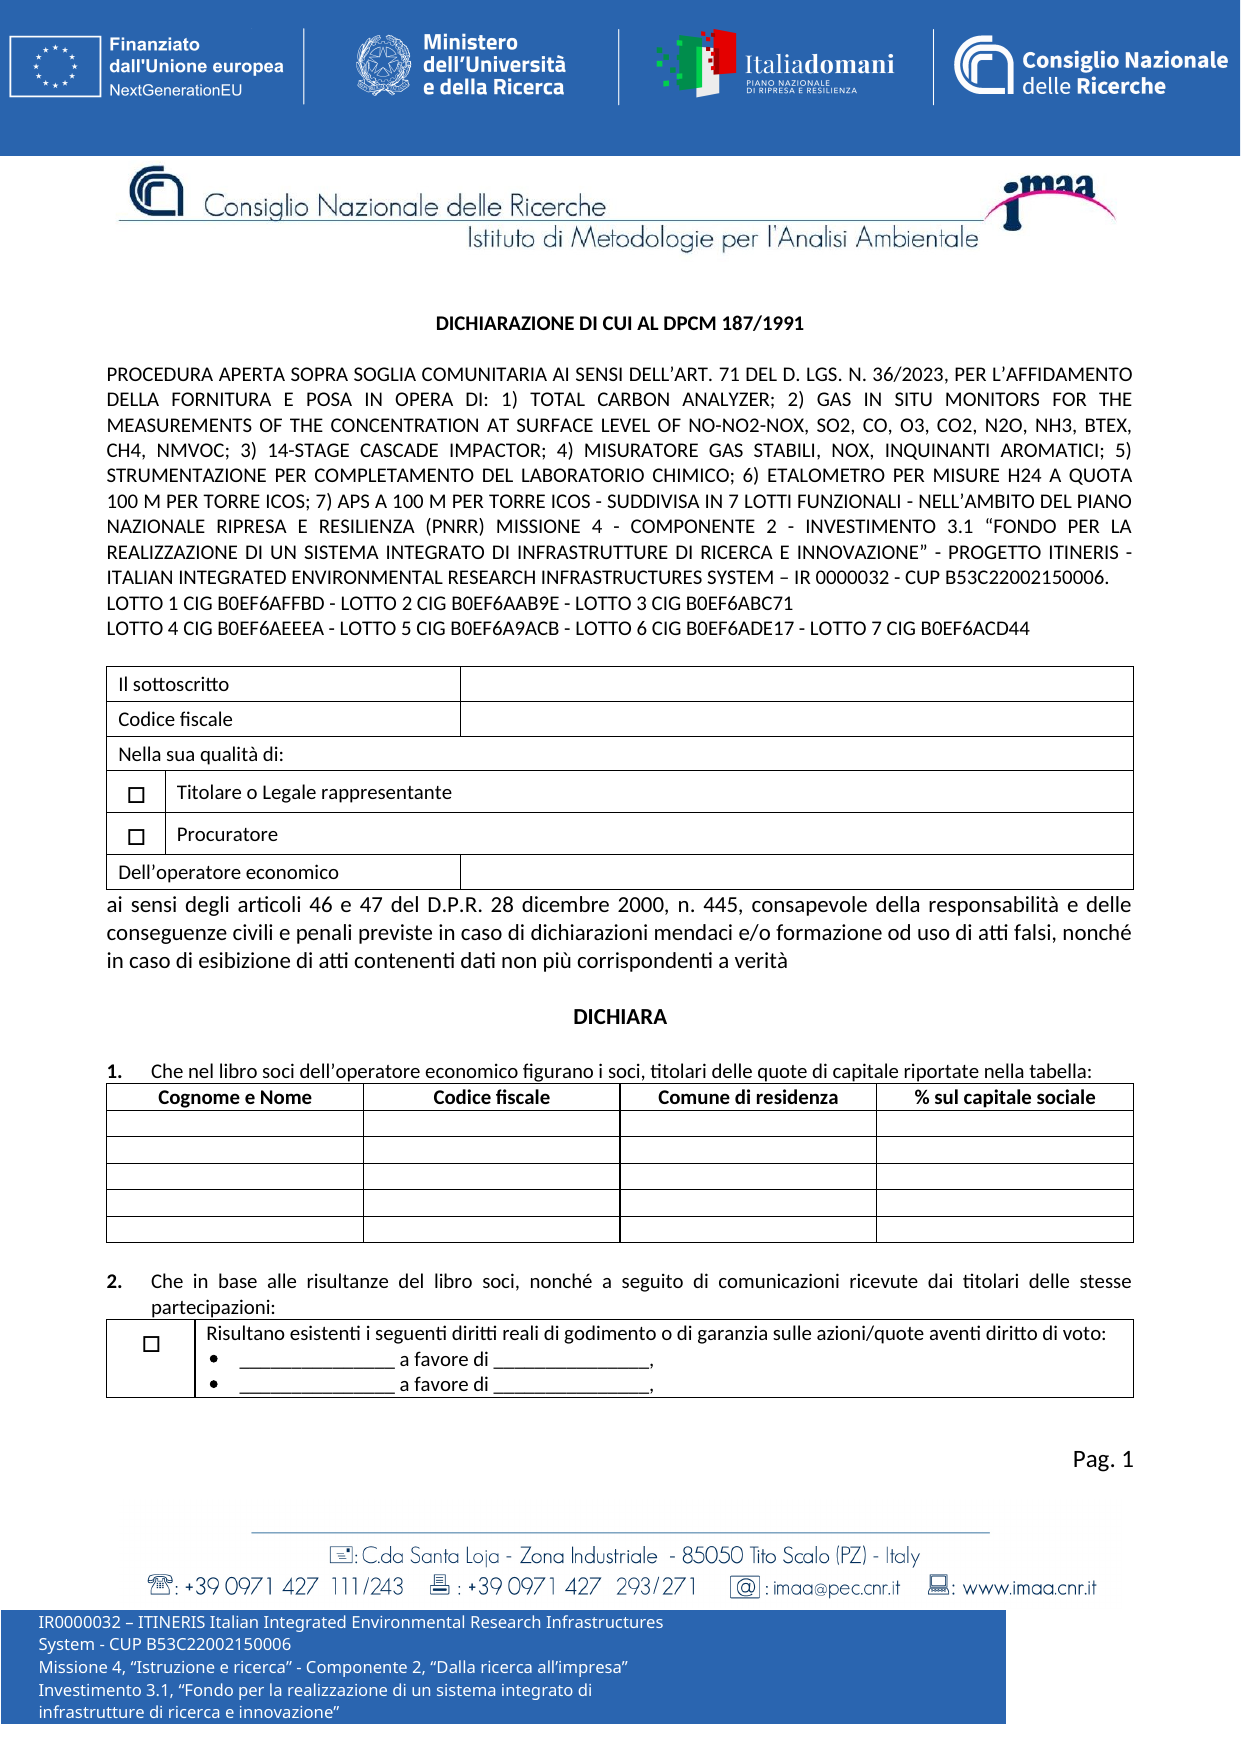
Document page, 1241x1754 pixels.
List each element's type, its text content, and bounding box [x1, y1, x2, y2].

table_header Cognome e Nome [107, 1084, 363, 1110]
table_cell [364, 1111, 619, 1136]
table_cell Dell’operatore economico [107, 855, 460, 889]
table_cell Procuratore [166, 813, 1133, 854]
table_cell [107, 1111, 363, 1136]
table_header % sul capitale sociale [877, 1084, 1133, 1110]
text PROCEDURA APERTA SOPRA SOGLIA COMUNITARIA AI SENSI DELL’ART. 71 DEL D. LGS. N. 36/2023, PER L’AFFIDAMENTO DELLA FORNITURA E POSA IN OPERA DI: 1) TOTAL CARBON ANALYZER; 2) GAS IN SITU MONITORS FOR THE MEASUREMENTS OF THE CONCENTRATION AT SURFACE LEVEL OF NO-NO2-NOX, SO2, CO, O3, CO2, N2O, NH3, BTEX, CH4, NMVOC; 3) 14-STAGE CASCADE IMPACTOR; 4) MISURATORE GAS STABILI, NOX, INQUINANTI AROMATICI; 5) STRUMENTAZIONE PER COMPLETAMENTO DEL LABORATORIO CHIMICO; 6) ETALOMETRO PER MISURE H24 A QUOTA 100 M PER TORRE ICOS; 7) APS A 100 M PER TORRE ICOS - SUDDIVISA IN 7 LOTTI FUNZIONALI - NELL’AMBITO DEL PIANO NAZIONALE RIPRESA E RESILIENZA (PNRR) MISSIONE 4 - COMPONENTE 2 - INVESTIMENTO 3.1 “FONDO PER LA REALIZZAZIONE DI UN SISTEMA INTEGRATO DI INFRASTRUTTURE DI RICERCA E INNOVAZIONE” - PROGETTO ITINERIS - ITALIAN INTEGRATED ENVIRONMENTAL RESEARCH INFRASTRUCTURES SYSTEM – IR 0000032 - CUP B53C22002150006. [106, 361, 1134, 590]
text ai sensi degli articoli 46 e 47 del D.P.R. 28 dicembre 2000, n. 445, consapevole della responsabilità e delle conseguenze civili e penali previste in caso di dichiarazioni mendaci e/o formazione od uso di atti falsi, nonché in caso di esibizione di atti contenenti dati non più corrispondenti a verità [106, 890, 1134, 974]
text LOTTO 1 CIG B0EF6AFFBD - LOTTO 2 CIG B0EF6AAB9E - LOTTO 3 CIG B0EF6ABC71 [106, 590, 1134, 615]
table_cell [107, 1164, 363, 1189]
table_cell [461, 702, 1133, 736]
table_cell [621, 1190, 876, 1216]
table_cell [364, 1137, 619, 1163]
list Che nel libro soci dell’operatore economico figurano i soci, titolari delle quote di capitale riportate nella tabella: [106, 1058, 1134, 1083]
table_header [461, 667, 1133, 701]
picture [118, 1499, 1122, 1609]
text DICHIARA [106, 1002, 1134, 1030]
table_cell [621, 1164, 876, 1189]
picture [0, 0, 1241, 156]
table_header Comune di residenza [621, 1084, 876, 1110]
table_cell [877, 1164, 1133, 1189]
table_cell [364, 1190, 619, 1216]
table_header Codice fiscale [364, 1084, 619, 1110]
table_cell □ [107, 771, 165, 812]
table_cell [621, 1137, 876, 1163]
table_cell Nella sua qualità di: [107, 737, 1133, 770]
table_cell Codice fiscale [107, 702, 460, 736]
text LOTTO 4 CIG B0EF6AEEEA - LOTTO 5 CIG B0EF6A9ACB - LOTTO 6 CIG B0EF6ADE17 - LOTTO 7 CIG B0EF6ACD44 [106, 615, 1134, 641]
table_cell [621, 1217, 876, 1242]
table_cell [877, 1111, 1133, 1136]
table_cell [461, 855, 1133, 889]
table_cell [107, 1217, 363, 1242]
table_cell □ [107, 813, 165, 854]
table_header Il sottoscritto [107, 667, 460, 701]
table_cell [877, 1137, 1133, 1163]
table_cell [877, 1190, 1133, 1216]
table_cell [107, 1137, 363, 1163]
table_cell [364, 1217, 619, 1242]
table_header □ [107, 1320, 194, 1397]
list Che in base alle risultanze del libro soci, nonché a seguito di comunicazioni ricevute dai titolari delle stesse partecipazioni: [106, 1268, 1134, 1319]
picture [115, 160, 1118, 262]
table_cell [621, 1111, 876, 1136]
table_cell [107, 1190, 363, 1216]
table_cell [364, 1164, 619, 1189]
text DICHIARAZIONE DI CUI AL DPCM 187/1991 [106, 310, 1134, 336]
table_cell Titolare o Legale rappresentante [166, 771, 1133, 812]
table_cell [877, 1217, 1133, 1242]
